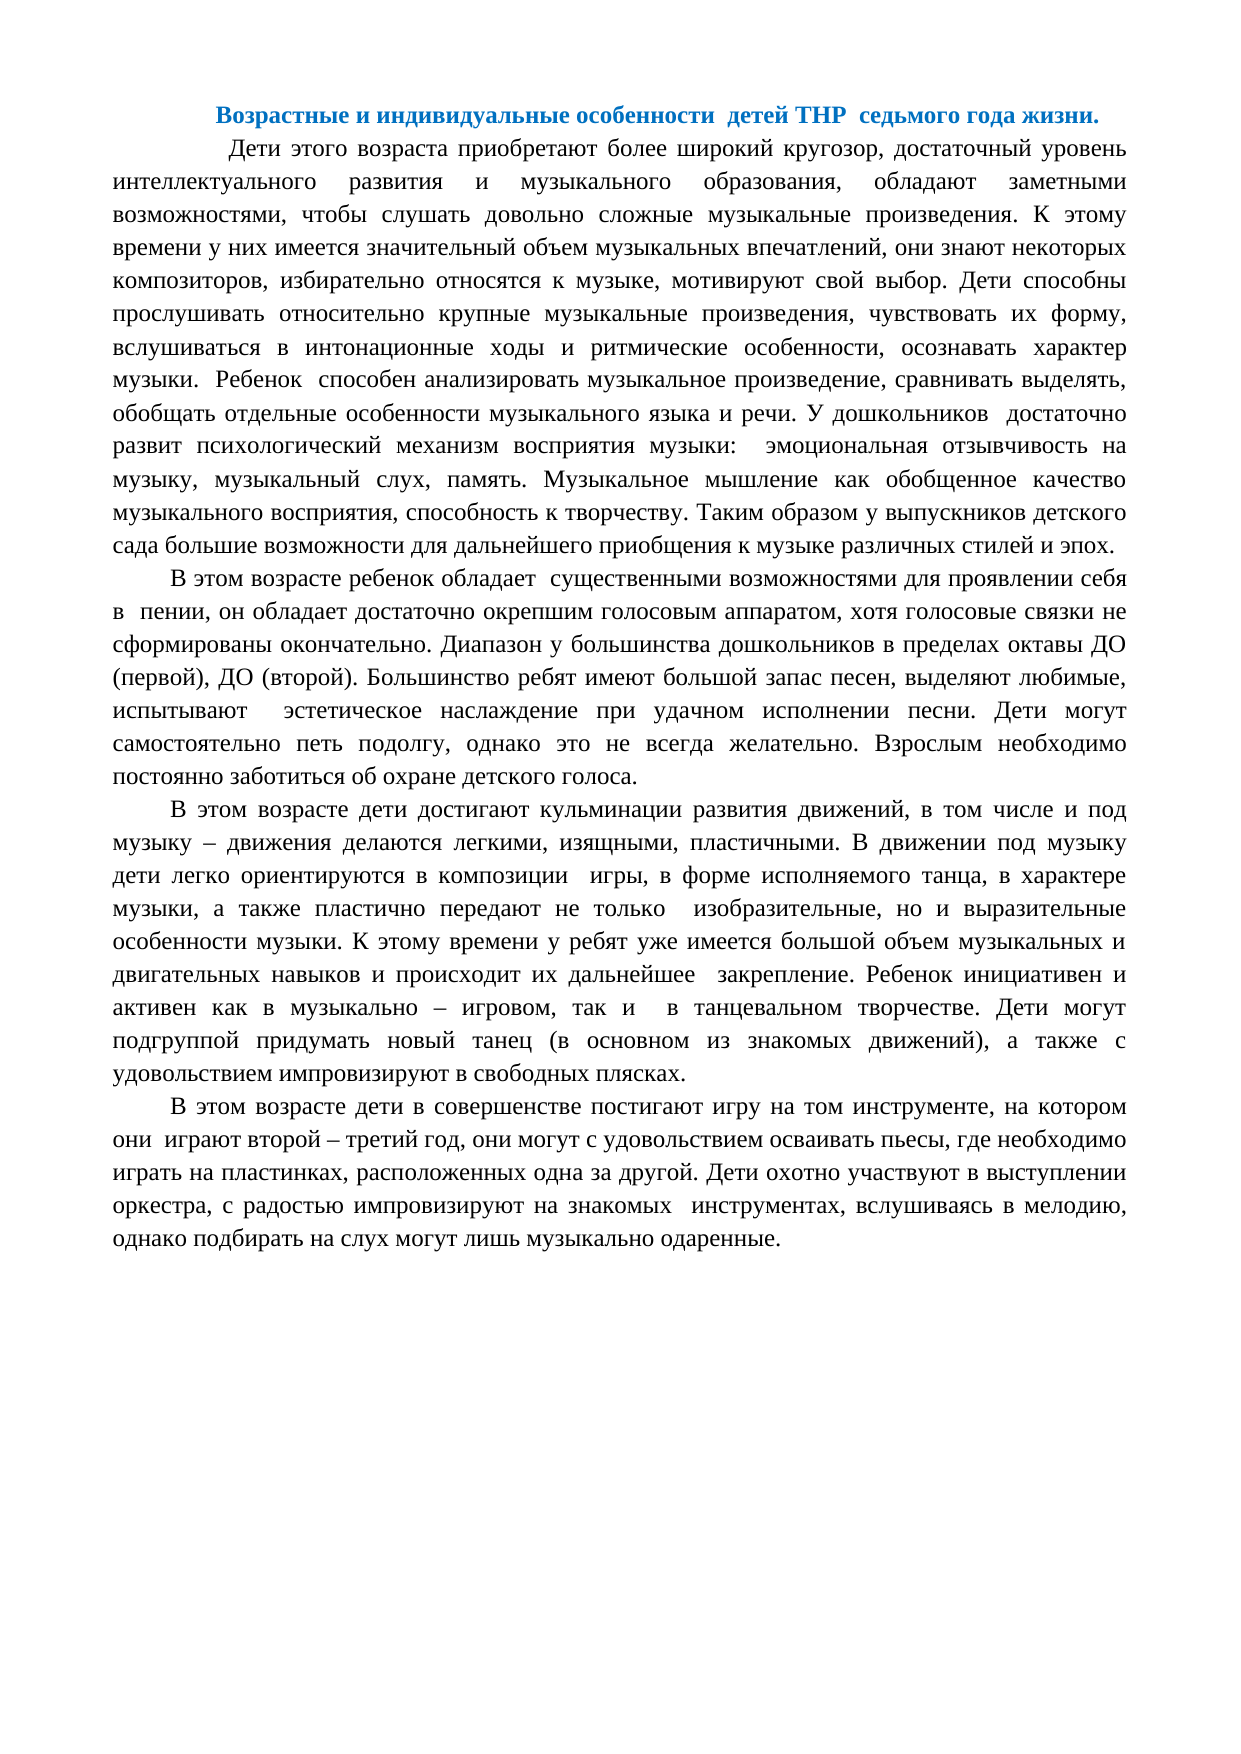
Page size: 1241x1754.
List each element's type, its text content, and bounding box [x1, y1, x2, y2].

text В этом возрасте ребенок обладает существенными возможностями для проявлении себя в пении, он обладает достаточно окрепшим голосовым аппаратом, хотя голосовые связки не сформированы окончательно. Диапазон у большинства дошкольников в пределах октавы ДО (первой), ДО (второй). Большинство ребят имеют большой запас песен, выделяют любимые, испытывают эстетическое наслаждение при удачном исполнении песни. Дети могут самостоятельно петь подолгу, однако это не всегда желательно. Взрослым необходимо постоянно заботиться об охране детского голоса. [112, 563, 1128, 789]
text Дети этого возраста приобретают более широкий кругозор, достаточный уровень интеллектуального развития и музыкального образования, обладают заметными возможностями, чтобы слушать довольно сложные музыкальные произведения. К этому времени у них имеется значительный объем музыкальных впечатлений, они знают некоторых композиторов, избирательно относятся к музыке, мотивируют свой выбор. Дети способны прослушивать относительно крупные музыкальные произведения, чувствовать их форму, вслушиваться в интонационные ходы и ритмические особенности, осознавать характер музыки. Ребенок способен анализировать музыкальное произведение, сравнивать выделять, обобщать отдельные особенности музыкального языка и речи. У дошкольников достаточно развит психологический механизм восприятия музыки: эмоциональная отзывчивость на музыку, музыкальный слух, память. Музыкальное мышление как обобщенное качество музыкального восприятия, способность к творчеству. Таким образом у выпускников детского сада большие возможности для дальнейшего приобщения к музыке различных стилей и эпох. [112, 133, 1128, 558]
text В этом возрасте дети в совершенстве постигают игру на том инструменте, на котором они играют второй – третий год, они могут с удовольствием осваивать пьесы, где необходимо играть на пластинках, расположенных одна за другой. Дети охотно участвуют в выступлении оркестра, с радостью импровизируют на знакомых инструментах, вслушиваясь в мелодию, однако подбирать на слух могут лишь музыкально одаренные. [112, 1091, 1128, 1252]
text В этом возрасте дети достигают кульминации развития движений, в том числе и под музыку – движения делаются легкими, изящными, пластичными. В движении под музыку дети легко ориентируются в композиции игры, в форме исполняемого танца, в характере музыки, а также пластично передают не только изобразительные, но и выразительные особенности музыки. К этому времени у ребят уже имеется большой объем музыкальных и двигательных навыков и происходит их дальнейшее закрепление. Ребенок инициативен и активен как в музыкально – игровом, так и в танцевальном творчестве. Дети могут подгруппой придумать новый танец (в основном из знакомых движений), а также с удовольствием импровизируют в свободных плясках. [112, 794, 1128, 1087]
text Возрастные и индивидуальные особенности детей ТНР седьмого года жизни. [112, 100, 1128, 129]
